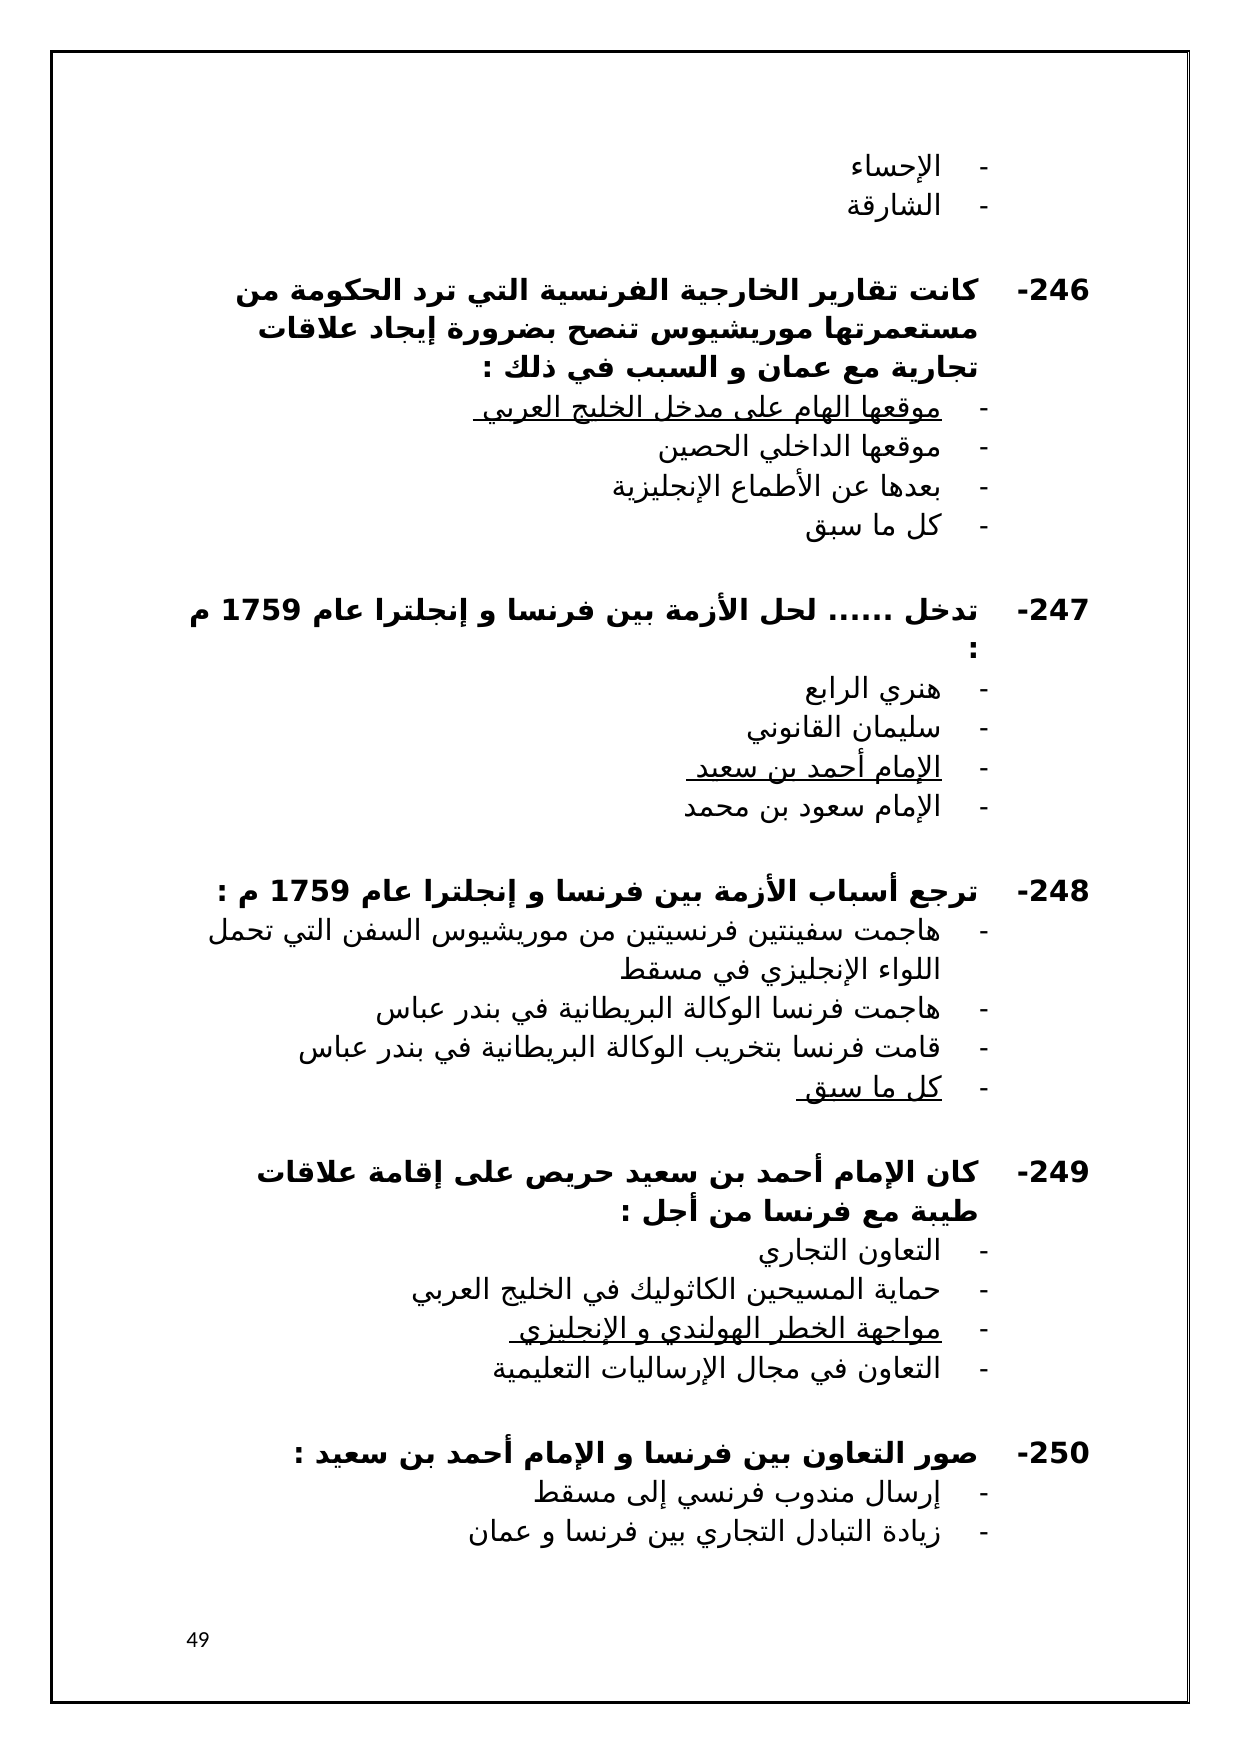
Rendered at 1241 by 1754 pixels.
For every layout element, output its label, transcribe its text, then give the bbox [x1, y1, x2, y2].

list هاجمت فرنسا الوكالة البريطانية في بندر عباس [186, 991, 979, 1025]
list زيادة التبادل التجاري بين فرنسا و عمان [186, 1514, 979, 1548]
list موقعها الهام على مدخل الخليج العربي [186, 390, 979, 424]
list سليمان القانوني [186, 710, 979, 744]
list صور التعاون بين فرنسا و الإمام أحمد بن سعيد : [186, 1436, 1017, 1470]
list كل ما سبق [186, 1070, 979, 1104]
list بعدها عن الأطماع الإنجليزية [186, 468, 979, 503]
list الإمام أحمد بن سعيد [186, 749, 979, 784]
list كانت تقارير الخارجية الفرنسية التي ترد الحكومة من مستعمرتها موريشيوس تنصح بضرورة إيجاد علاقات تجارية مع عمان و السبب في ذلك : [186, 273, 1017, 385]
list قامت فرنسا بتخريب الوكالة البريطانية في بندر عباس [186, 1031, 979, 1065]
list مواجهة الخطر الهولندي و الإنجليزي [186, 1312, 979, 1346]
list كان الإمام أحمد بن سعيد حريص على إقامة علاقات طيبة مع فرنسا من أجل : [186, 1155, 1017, 1228]
list الشارقة [186, 188, 979, 222]
list ترجع أسباب الأزمة بين فرنسا و إنجلترا عام 1759 م : [186, 874, 1017, 908]
list حماية المسيحين الكاثوليك في الخليج العربي [186, 1272, 979, 1306]
list تدخل ...... لحل الأزمة بين فرنسا و إنجلترا عام 1759 م : [186, 593, 1017, 666]
list هاجمت سفينتين فرنسيتين من موريشيوس السفن التي تحمل اللواء الإنجليزي في مسقط [186, 913, 979, 986]
list التعاون في مجال الإرساليات التعليمية [186, 1351, 979, 1385]
list هنري الرابع [186, 671, 979, 705]
list إرسال مندوب فرنسي إلى مسقط [186, 1475, 979, 1509]
list موقعها الداخلي الحصين [186, 429, 979, 463]
list الإمام سعود بن محمد [186, 789, 979, 823]
list كل ما سبق [186, 508, 979, 542]
list التعاون التجاري [186, 1233, 979, 1267]
list الإحساء [186, 148, 979, 183]
